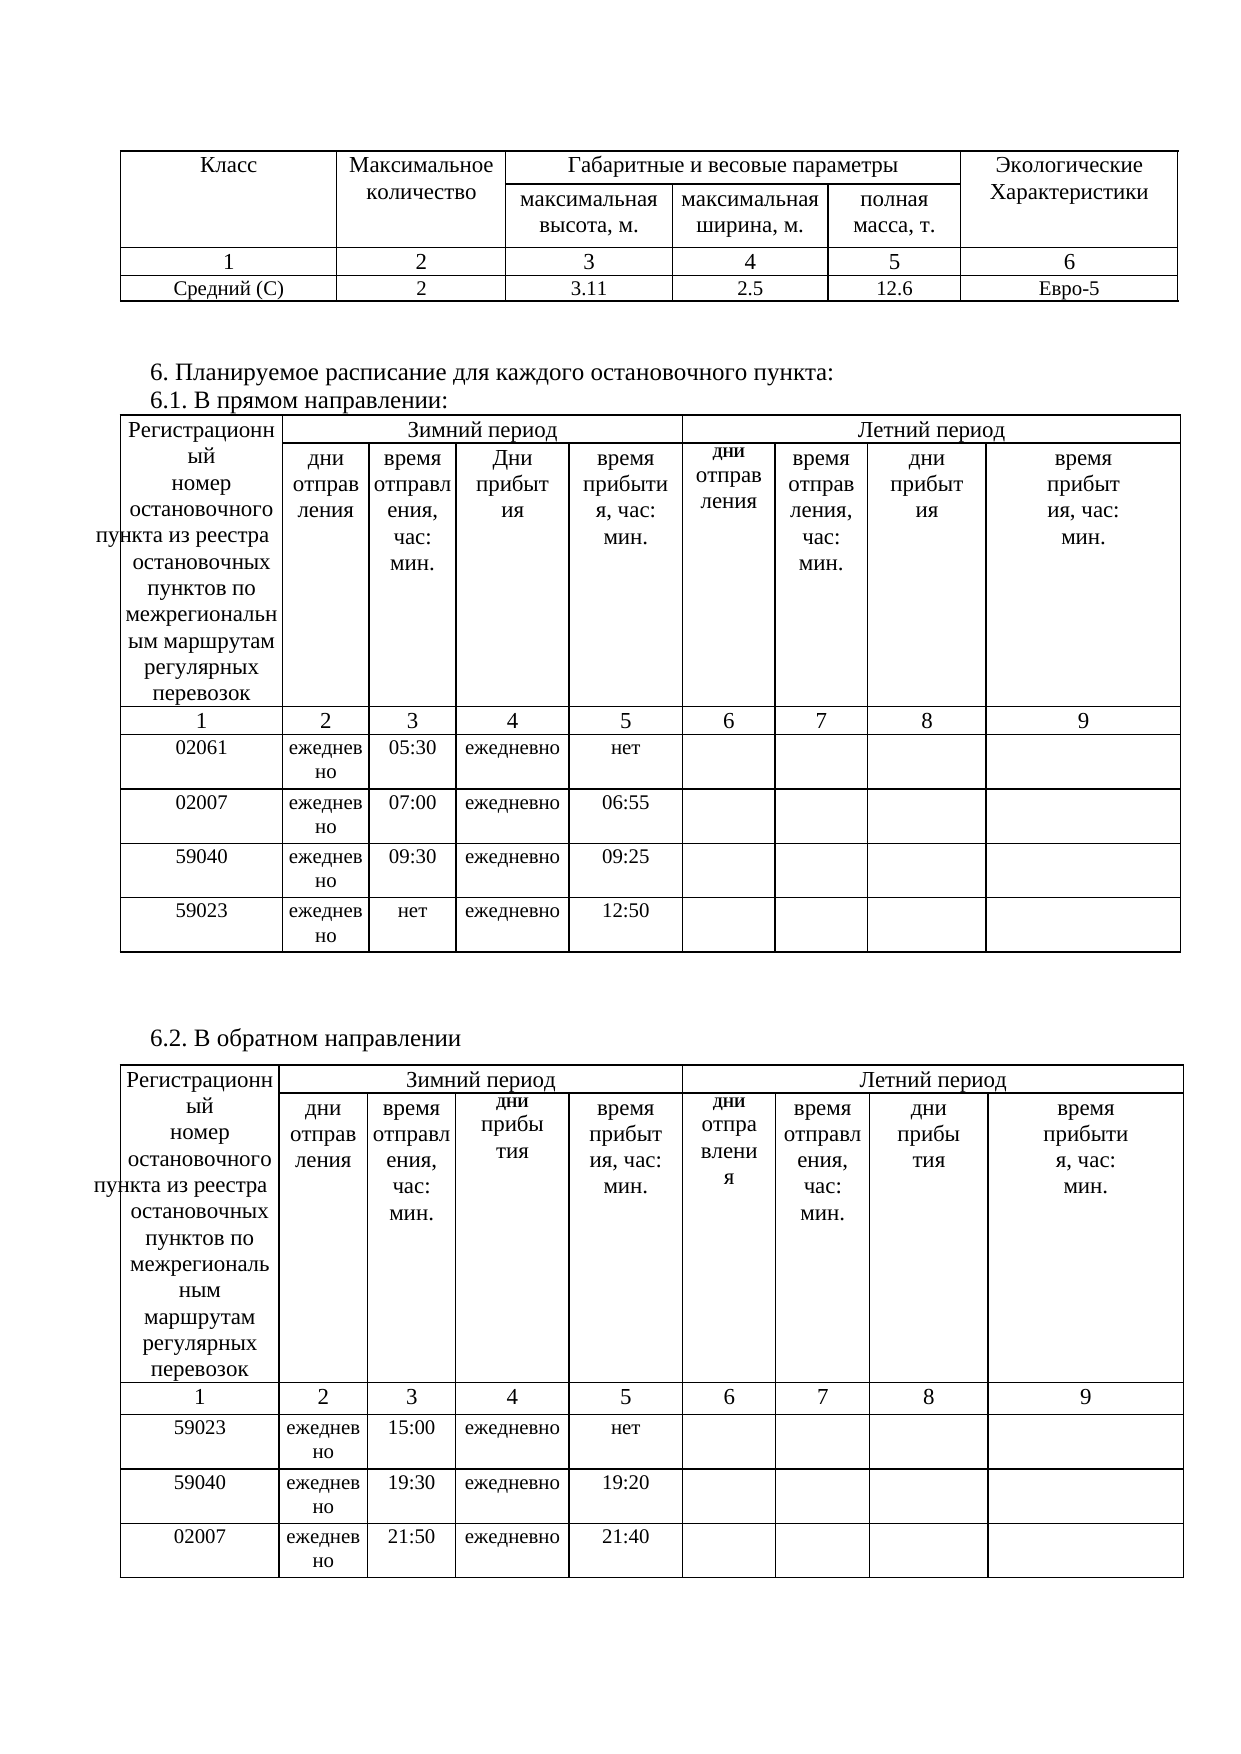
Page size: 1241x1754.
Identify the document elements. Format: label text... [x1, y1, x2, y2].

table_cell 06:55 [570, 790, 682, 842]
table_cell [987, 844, 1180, 897]
table_cell [868, 735, 985, 788]
table_cell 02007 [121, 790, 282, 842]
table_cell 2 [283, 707, 368, 734]
table_cell 21:40 [570, 1524, 682, 1577]
table_cell 15:00 [368, 1415, 455, 1468]
table_cell время отправл ения, час: мин. [776, 1094, 869, 1382]
table_cell 19:20 [570, 1470, 682, 1522]
table_cell 3 [370, 707, 455, 734]
table_cell 4 [673, 248, 827, 274]
table_header Регистрационный номер остановочного пункта из реестра остановочных пунктов по межрегиональным маршрутам регулярных перевозок [121, 416, 282, 706]
table_cell 5 [570, 1383, 682, 1414]
table_cell [776, 1415, 869, 1468]
table_header Класс [121, 152, 336, 247]
table_cell [989, 1415, 1183, 1468]
table_cell 8 [868, 707, 985, 734]
table_cell дни отправ ления [283, 444, 368, 706]
table_cell 7 [776, 1383, 869, 1414]
table_cell ежедневно [283, 790, 368, 842]
table_cell 6 [683, 1383, 775, 1414]
table_cell 2.5 [673, 276, 827, 300]
table_cell ДНИ прибы тия [456, 1094, 568, 1382]
table_header Максимальное количество [337, 152, 505, 247]
table_header Экологические Характеристики [961, 152, 1177, 247]
table_cell ежедневно [280, 1415, 367, 1468]
table_cell 4 [457, 707, 568, 734]
table_cell [683, 898, 774, 951]
table_cell ежедневно [457, 898, 568, 951]
table_cell Средний (С) [121, 276, 336, 300]
table_cell дни прибыт ия [868, 444, 985, 706]
table_cell [683, 790, 774, 842]
text 6.2. В обратном направлении [150, 1023, 1090, 1052]
table_cell [868, 790, 985, 842]
table_cell 12.6 [829, 276, 960, 300]
table_cell ежедневно [280, 1470, 367, 1522]
table_cell 2 [280, 1383, 367, 1414]
table_cell 2 [337, 248, 505, 274]
table_cell 9 [989, 1383, 1183, 1414]
table_cell ежедневно [456, 1524, 568, 1577]
table_cell ежедневно [283, 898, 368, 951]
table_cell [987, 790, 1180, 842]
table_cell ежедневно [283, 735, 368, 788]
table_cell [987, 898, 1180, 951]
table_cell [870, 1524, 987, 1577]
table_cell ежедневно [456, 1470, 568, 1522]
table_cell время прибыт ия, час: мин. [987, 444, 1180, 706]
table_cell время отправл ения, час: мин. [368, 1094, 455, 1382]
table_cell 07:00 [370, 790, 455, 842]
table_cell [683, 735, 774, 788]
table_cell 1 [121, 707, 282, 734]
table_cell максимальная высота, м. [506, 185, 672, 247]
table_cell ежедневно [457, 790, 568, 842]
table_cell нет [570, 1415, 682, 1468]
table_cell [776, 735, 867, 788]
table_cell дни отправ ления [280, 1094, 367, 1382]
table_cell [987, 735, 1180, 788]
table_cell время прибыти я, час: мин. [989, 1094, 1183, 1382]
table_cell 6 [683, 707, 774, 734]
table_cell 59040 [121, 844, 282, 897]
table_cell 7 [776, 707, 867, 734]
table_cell [683, 844, 774, 897]
table_header Зимний период [283, 416, 682, 442]
table_cell [989, 1470, 1183, 1522]
table_cell ДНИ отправ ления [683, 444, 774, 706]
table_cell 1 [121, 1383, 278, 1414]
table_cell 5 [570, 707, 682, 734]
table_cell нет [570, 735, 682, 788]
table_cell 4 [456, 1383, 568, 1414]
table_cell ежедневно [457, 844, 568, 897]
table_cell время прибыт ия, час: мин. [570, 1094, 682, 1382]
table_cell 05:30 [370, 735, 455, 788]
table_cell 21:50 [368, 1524, 455, 1577]
table_header Зимний период [280, 1066, 682, 1092]
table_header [121, 1066, 278, 1382]
table_cell 6 [961, 248, 1177, 274]
table_cell [683, 1415, 775, 1468]
table_cell Евро-5 [961, 276, 1177, 300]
table_cell максимальная ширина, м. [673, 185, 827, 247]
table_cell 02061 [121, 735, 282, 788]
table_cell время отправл ения, час: мин. [370, 444, 455, 706]
table_cell [870, 1415, 987, 1468]
table_cell 59023 [121, 898, 282, 951]
table_cell [868, 844, 985, 897]
table_cell 3 [368, 1383, 455, 1414]
table_cell [776, 1524, 869, 1577]
table_cell время прибыти я, час: мин. [570, 444, 682, 706]
table_cell ежедневно [280, 1524, 367, 1577]
table_cell ежедневно [457, 735, 568, 788]
table_cell Дни прибыт ия [457, 444, 568, 706]
table_cell [989, 1524, 1183, 1577]
table_cell 02007 [121, 1524, 278, 1577]
table_cell [776, 1470, 869, 1522]
table_cell 12:50 [570, 898, 682, 951]
table_cell ежедневно [456, 1415, 568, 1468]
table_cell 59040 [121, 1470, 278, 1522]
table_cell время отправ ления, час: мин. [776, 444, 867, 706]
table_cell 3 [506, 248, 672, 274]
table_cell полная масса, т. [829, 185, 960, 247]
table_cell ДНИ отпра влени я [683, 1094, 775, 1382]
table_cell 5 [829, 248, 960, 274]
table_cell [870, 1470, 987, 1522]
table_cell [683, 1470, 775, 1522]
table_cell 1 [121, 248, 336, 274]
table_cell [868, 898, 985, 951]
table_cell 8 [870, 1383, 987, 1414]
table_cell 3.11 [506, 276, 672, 300]
table_cell [683, 1524, 775, 1577]
table_cell 19:30 [368, 1470, 455, 1522]
table_header Летний период [683, 1066, 1183, 1092]
table_cell [776, 790, 867, 842]
table_cell [776, 898, 867, 951]
text 6.1. В прямом направлении: [150, 386, 1090, 414]
table_cell 59023 [121, 1415, 278, 1468]
table_cell 09:25 [570, 844, 682, 897]
table_cell нет [370, 898, 455, 951]
table_cell 2 [337, 276, 505, 300]
table_header Летний период [683, 416, 1180, 442]
table_cell 09:30 [370, 844, 455, 897]
table_cell дни прибы тия [870, 1094, 987, 1382]
table_cell 9 [987, 707, 1180, 734]
table_header Габаритные и весовые параметры [506, 152, 960, 183]
table_cell [776, 844, 867, 897]
table_cell ежедневно [283, 844, 368, 897]
text 6. Планируемое расписание для каждого остановочного пункта: [150, 357, 1090, 386]
